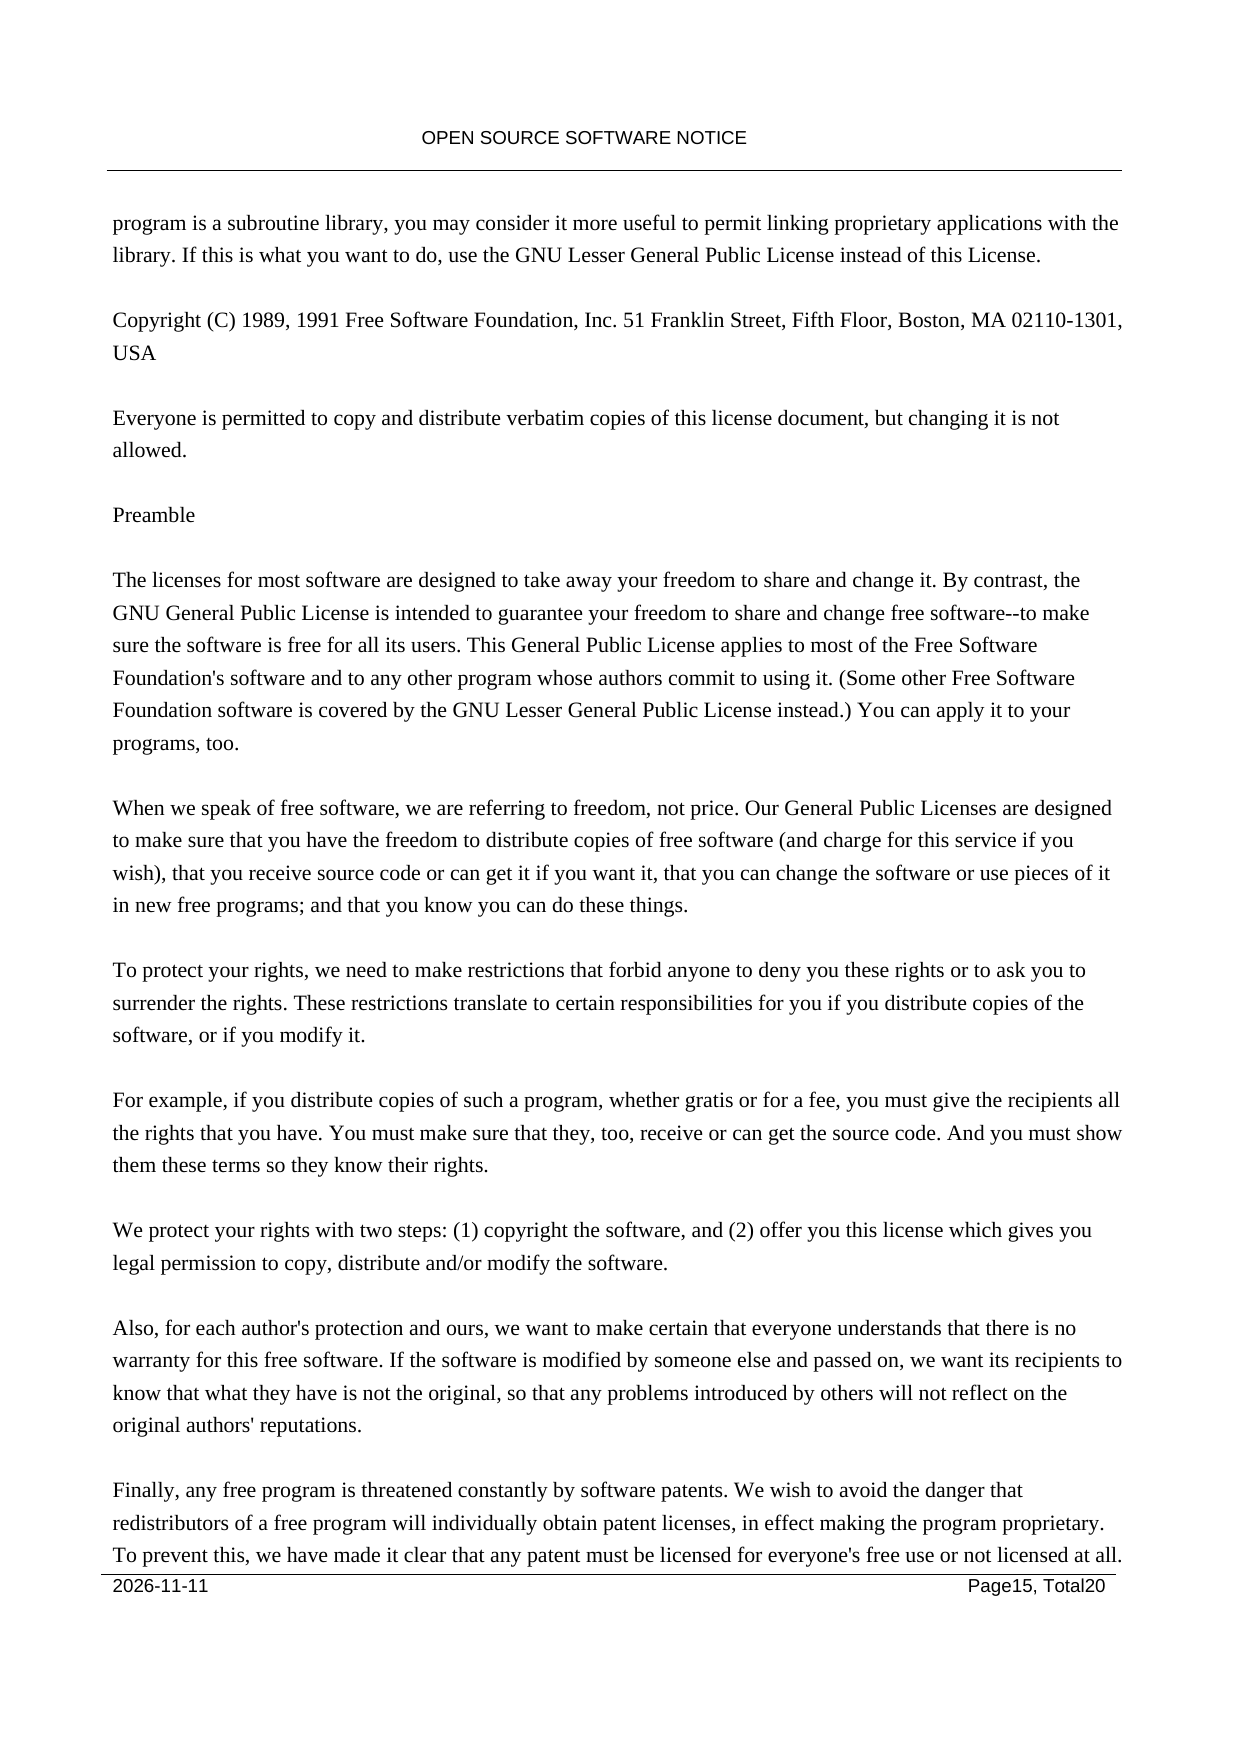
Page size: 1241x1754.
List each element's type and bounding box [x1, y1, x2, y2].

text [112, 206, 1128, 1571]
